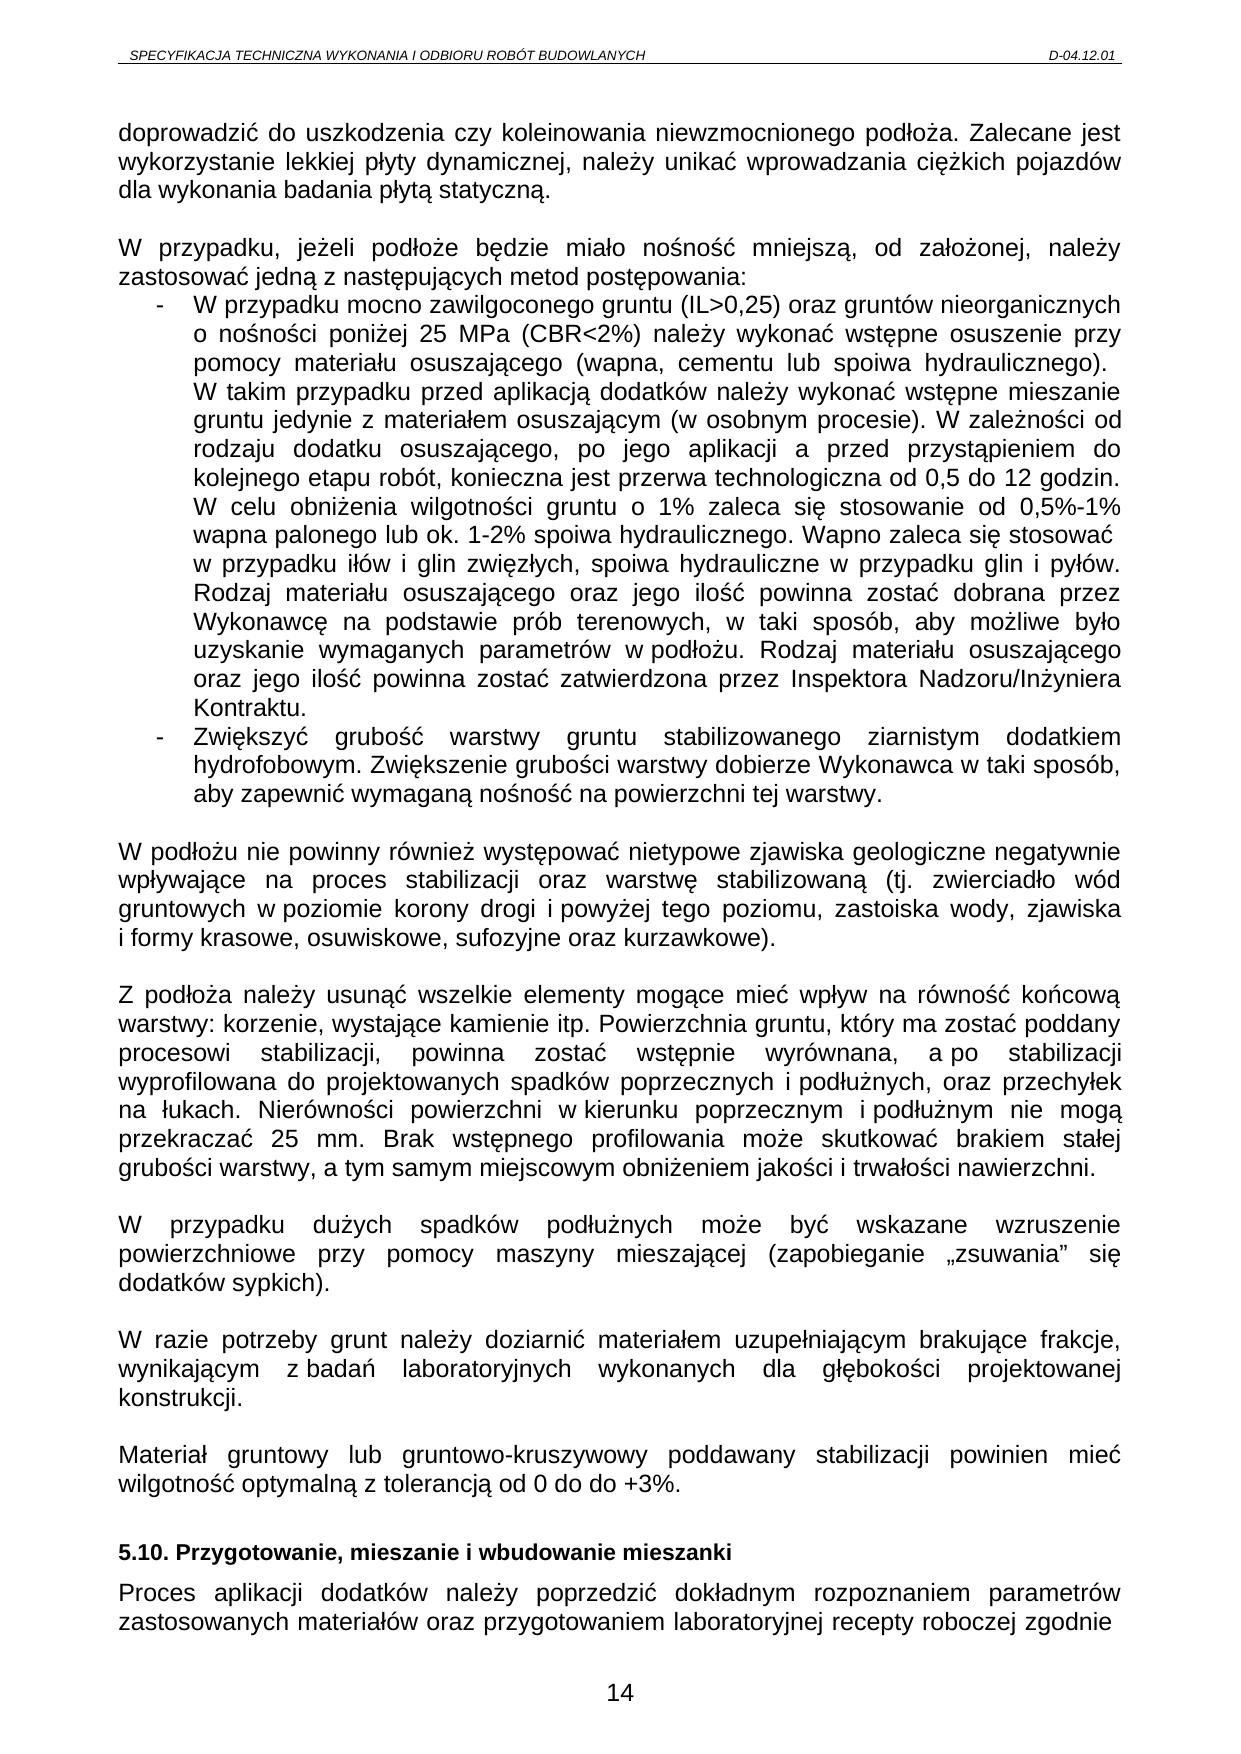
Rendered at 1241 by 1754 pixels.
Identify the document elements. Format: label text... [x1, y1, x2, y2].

text Z podłoża należy usunąć wszelkie elementy mogące mieć wpływ na równość końcową warstwy: korzenie, wystające kamienie itp. Powierzchnia gruntu, który ma zostać poddany procesowi stabilizacji, powinna zostać wstępnie wyrównana, a po stabilizacji wyprofilowana do projektowanych spadków poprzecznych i podłużnych, oraz przechyłek na łukach. Nierówności powierzchni w kierunku poprzecznym i podłużnym nie mogą przekraczać 25 mm. Brak wstępnego profilowania może skutkować brakiem stałej grubości warstwy, a tym samym miejscowym obniżeniem jakości i trwałości nawierzchni. [118, 981, 1122, 1182]
list Zwiększyć grubość warstwy gruntu stabilizowanego ziarnistym dodatkiem hydrofobowym. Zwiększenie grubości warstwy dobierze Wykonawca w taki sposób, aby zapewnić wymaganą nośność na powierzchni tej warstwy. [156, 722, 1122, 808]
subtitle 5.10. Przygotowanie, mieszanie i wbudowanie mieszanki [118, 1539, 1122, 1566]
text W podłożu nie powinny również występować nietypowe zjawiska geologiczne negatywnie wpływające na proces stabilizacji oraz warstwę stabilizowaną (tj. zwierciadło wód gruntowych w poziomie korony drogi i powyżej tego poziomu, zastoiska wody, zjawiska i formy krasowe, osuwiskowe, sufozyjne oraz kurzawkowe). [118, 837, 1122, 952]
list W przypadku mocno zawilgoconego gruntu (IL>0,25) oraz gruntów nieorganicznych o nośności poniżej 25 MPa (CBR<2%) należy wykonać wstępne osuszenie przy pomocy materiału osuszającego (wapna, cementu lub spoiwa hydraulicznego). W takim przypadku przed aplikacją dodatków należy wykonać wstępne mieszanie gruntu jedynie z materiałem osuszającym (w osobnym procesie). W zależności od rodzaju dodatku osuszającego, po jego aplikacji a przed przystąpieniem do kolejnego etapu robót, konieczna jest przerwa technologiczna od 0,5 do 12 godzin. W celu obniżenia wilgotności gruntu o 1% zaleca się stosowanie od 0,5%-1% wapna palonego lub ok. 1-2% spoiwa hydraulicznego. Wapno zaleca się stosować w przypadku iłów i glin zwięzłych, spoiwa hydrauliczne w przypadku glin i pyłów. Rodzaj materiału osuszającego oraz jego ilość powinna zostać dobrana przez Wykonawcę na podstawie prób terenowych, w taki sposób, aby możliwe było uzyskanie wymaganych parametrów w podłożu. Rodzaj materiału osuszającego oraz jego ilość powinna zostać zatwierdzona przez Inspektora Nadzoru/Inżyniera Kontraktu. [156, 291, 1122, 722]
text W przypadku, jeżeli podłoże będzie miało nośność mniejszą, od założonej, należy zastosować jedną z następujących metod postępowania: [118, 233, 1122, 291]
text W razie potrzeby grunt należy doziarnić materiałem uzupełniającym brakujące frakcje, wynikającym z badań laboratoryjnych wykonanych dla głębokości projektowanej konstrukcji. [118, 1326, 1122, 1412]
text Materiał gruntowy lub gruntowo-kruszywowy poddawany stabilizacji powinien mieć wilgotność optymalną z tolerancją od 0 do do +3%. [118, 1441, 1122, 1498]
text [118, 1578, 1122, 1636]
text W przypadku dużych spadków podłużnych może być wskazane wzruszenie powierzchniowe przy pomocy maszyny mieszającej (zapobieganie „zsuwania” się dodatków sypkich). [118, 1211, 1122, 1297]
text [118, 118, 1122, 204]
